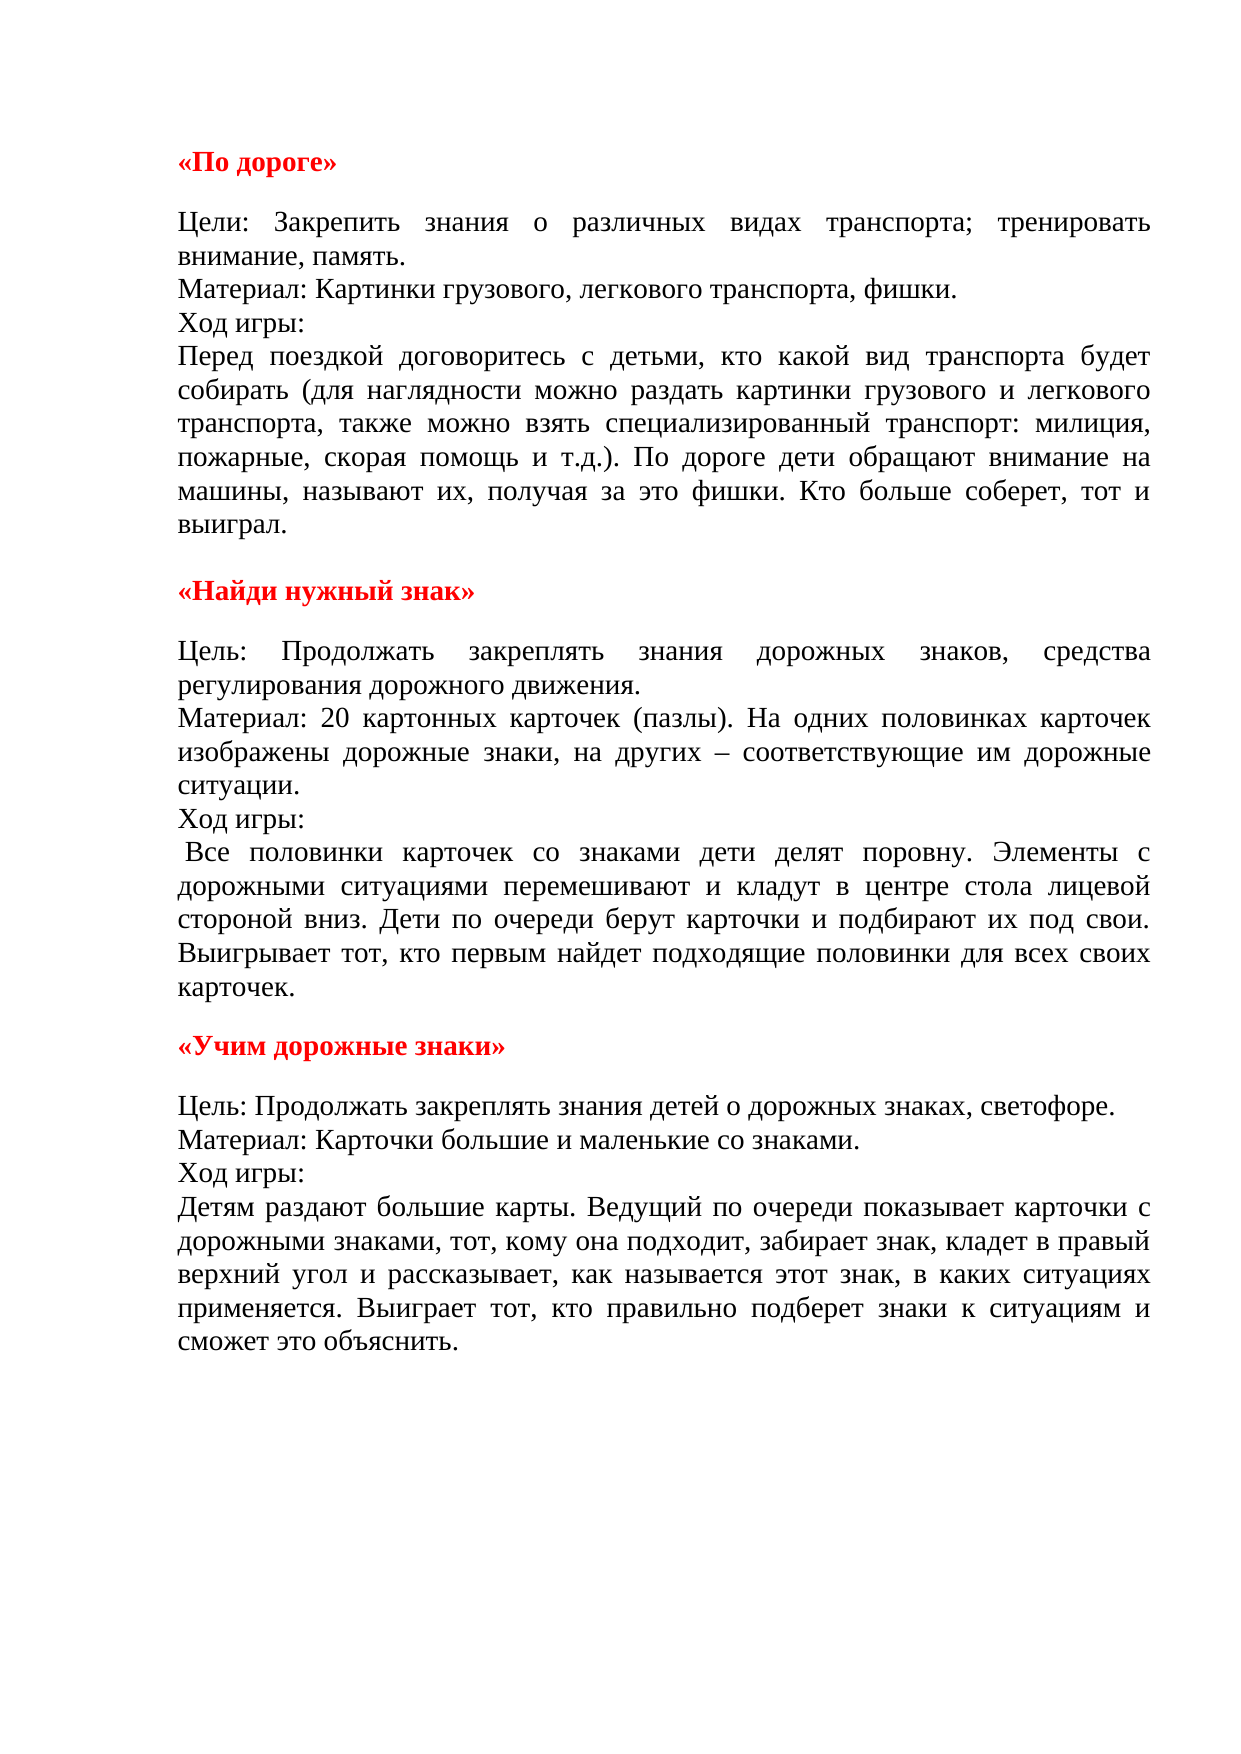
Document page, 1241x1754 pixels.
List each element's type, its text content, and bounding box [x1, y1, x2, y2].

text Все половинки карточек со знаками дети делят поровну. Элементы с дорожными ситуациями перемешивают и кладут в центре стола лицевой стороной вниз. Дети по очереди берут карточки и подбирают их под свои. Выигрывает тот, кто первым найдет подходящие половинки для всех своих карточек. [177, 834, 1152, 1002]
text «По дороге» [177, 144, 1152, 178]
text Материал: 20 картонных карточек (пазлы). На одних половинках карточек изображены дорожные знаки, на других – соответствующие им дорожные ситуации. [177, 700, 1152, 801]
text «Найди нужный знак» [177, 573, 1152, 607]
text Ход игры: [177, 1156, 1152, 1189]
text Цель: Продолжать закреплять знания детей о дорожных знаках, светофоре. [177, 1088, 1152, 1122]
text «Учим дорожные знаки» [177, 1028, 1152, 1062]
text Материал: Карточки большие и маленькие со знаками. [177, 1122, 1152, 1156]
text Детям раздают большие карты. Ведущий по очереди показывает карточки с дорожными знаками, тот, кому она подходит, забирает знак, кладет в правый верхний угол и рассказывает, как называется этот знак, в каких ситуациях применяется. Выиграет тот, кто правильно подберет знаки к ситуациям и сможет это объяснить. [177, 1189, 1152, 1357]
text Цели: Закрепить знания о различных видах транспорта; тренировать внимание, память. [177, 204, 1152, 271]
text Цель: Продолжать закреплять знания дорожных знаков, средства регулирования дорожного движения. [177, 633, 1152, 700]
text Перед поездкой договоритесь с детьми, кто какой вид транспорта будет собирать (для наглядности можно раздать картинки грузового и легкового транспорта, также можно взять специализированный транспорт: милиция, пожарные, скорая помощь и т.д.). По дороге дети обращают внимание на машины, называют их, получая за это фишки. Кто больше соберет, тот и выиграл. [177, 338, 1152, 540]
text Ход игры: [177, 305, 1152, 338]
text Ход игры: [177, 801, 1152, 834]
text Материал: Картинки грузового, легкового транспорта, фишки. [177, 271, 1152, 305]
